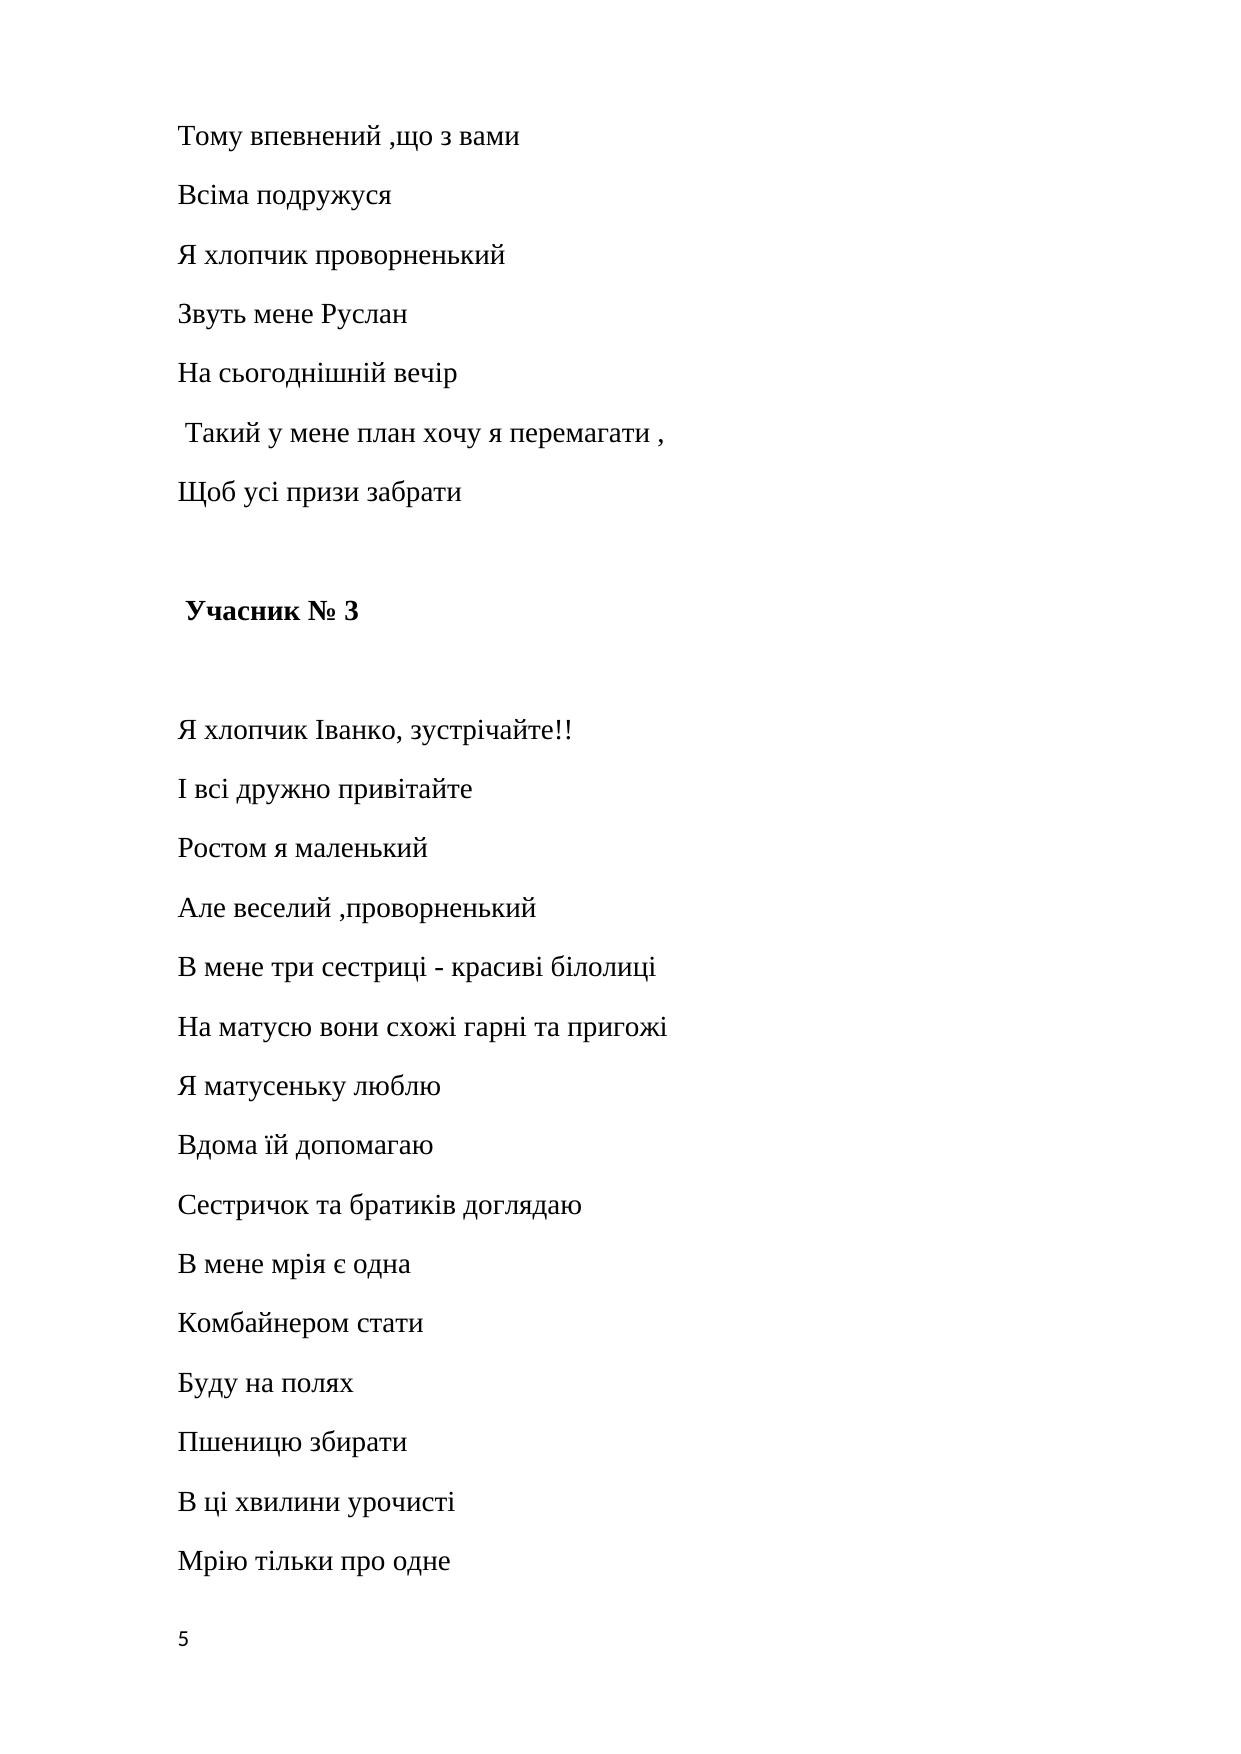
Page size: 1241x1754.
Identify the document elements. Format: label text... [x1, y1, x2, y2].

text Пшеницю збирати [177, 1424, 1152, 1458]
text В мене три сестриці - красиві білолиці [177, 949, 1152, 983]
text Всіма подружуся [177, 177, 1152, 211]
text Комбайнером стати [177, 1306, 1152, 1339]
text Такий у мене план хочу я перемагати , [177, 415, 1152, 448]
text Я хлопчик Іванко, зустрічайте!! [177, 712, 1152, 745]
text Я матусеньку люблю [177, 1068, 1152, 1102]
text Звуть мене Руслан [177, 296, 1152, 330]
text Тому впевнений ,що з вами [177, 118, 1152, 152]
text На матусю вони схожі гарні та пригожі [177, 1009, 1152, 1042]
text Ростом я маленький [177, 831, 1152, 864]
text Буду на полях [177, 1365, 1152, 1398]
text Сестричок та братиків доглядаю [177, 1187, 1152, 1220]
text В мене мрія є одна [177, 1246, 1152, 1280]
text Я хлопчик проворненький [177, 237, 1152, 270]
text В ці хвилини урочисті [177, 1484, 1152, 1517]
text На сьогоднішній вечір [177, 356, 1152, 389]
text Щоб усі призи забрати [177, 474, 1152, 508]
text Мрію тільки про одне [177, 1543, 1152, 1577]
text Вдома їй допомагаю [177, 1127, 1152, 1161]
text І всі дружно привітайте [177, 771, 1152, 805]
text Учасник № 3 [177, 593, 1152, 627]
text Але веселий ,проворненький [177, 890, 1152, 923]
